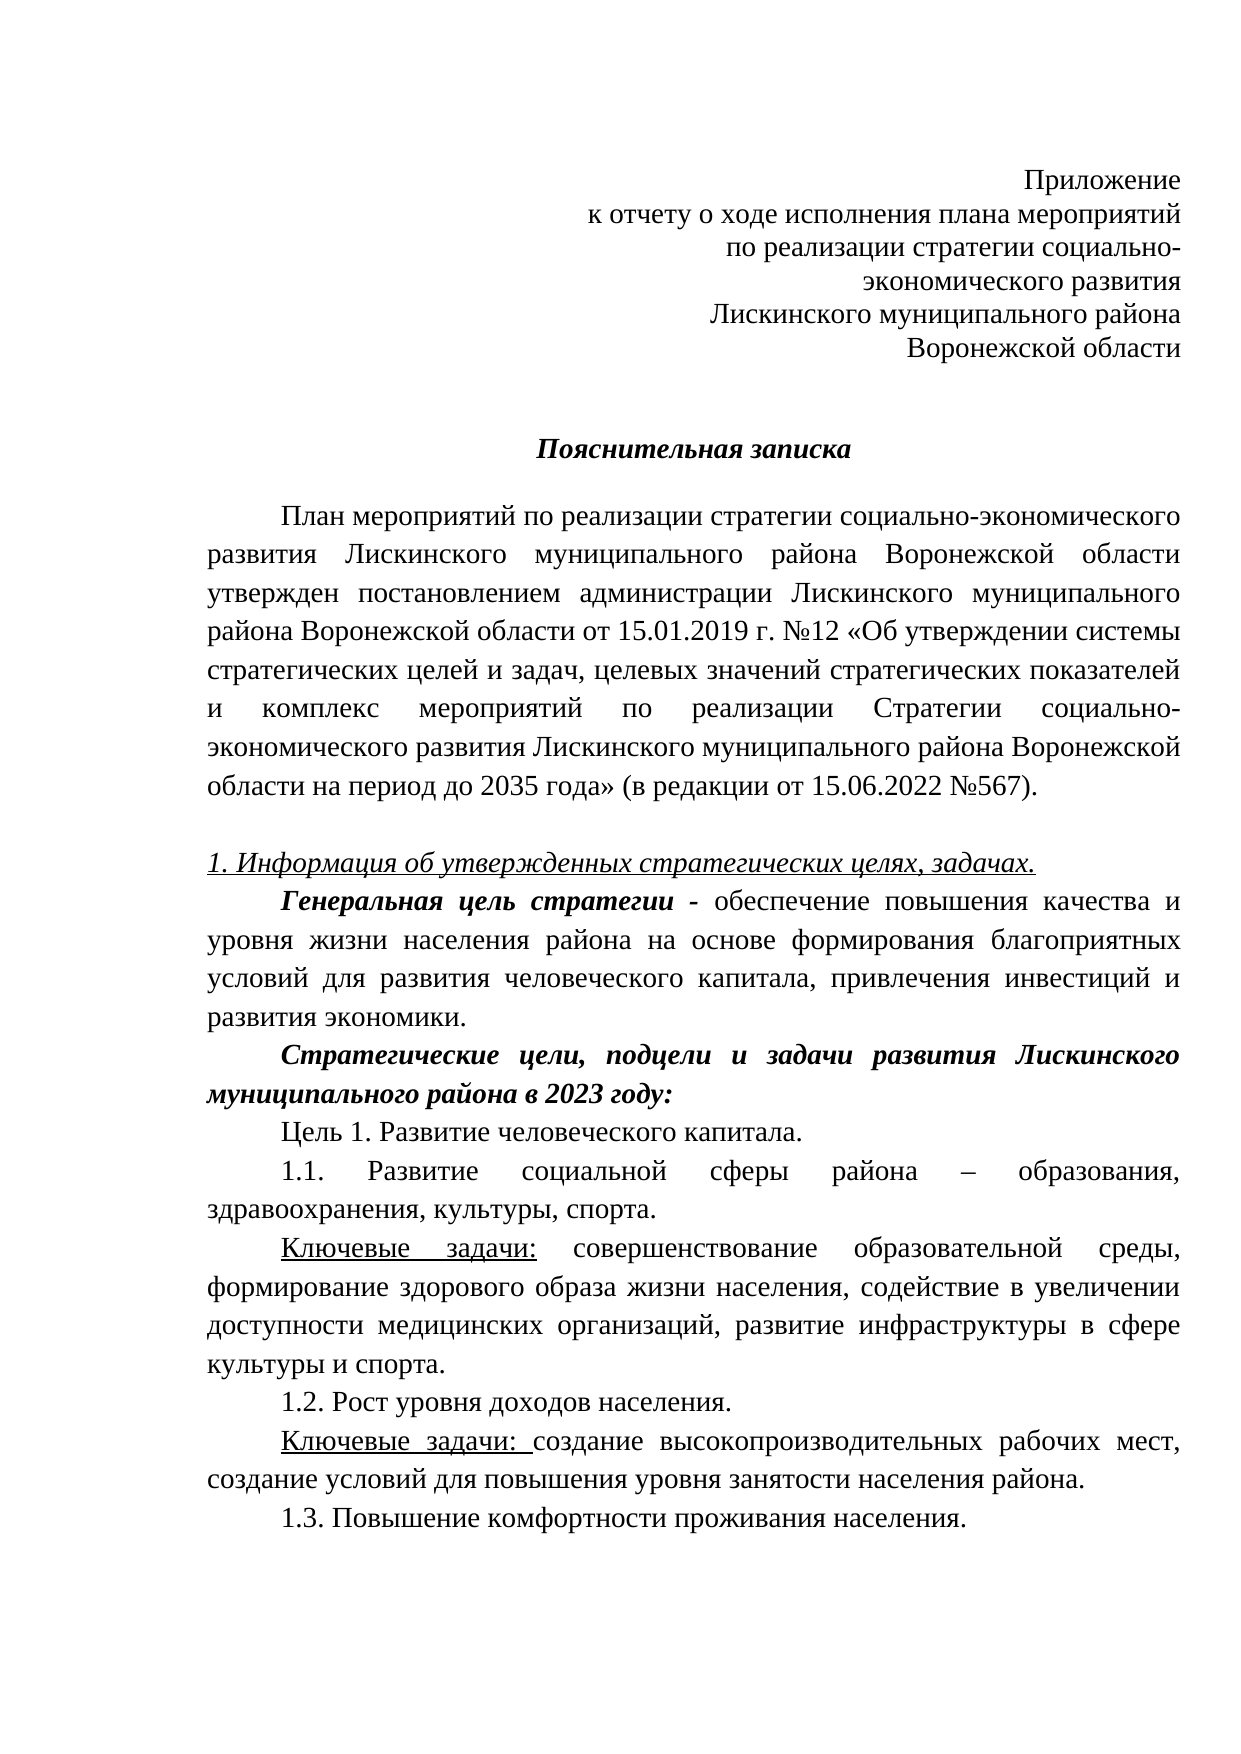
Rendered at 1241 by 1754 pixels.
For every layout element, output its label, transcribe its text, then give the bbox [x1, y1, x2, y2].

text Воронежской области [207, 330, 1181, 364]
text Лискинского муниципального района [207, 297, 1181, 330]
text План мероприятий по реализации стратегии социально-экономического развития Лискинского муниципального района Воронежской области утвержден постановлением администрации Лискинского муниципального района Воронежской области от 15.01.2019 г. №12 «Об утверждении системы стратегических целей и задач, целевых значений стратегических показателей и комплекс мероприятий по реализации Стратегии социально-экономического развития Лискинского муниципального района Воронежской области на период до 2035 года» (в редакции от 15.06.2022 №567). [207, 498, 1181, 801]
text Приложение [207, 162, 1181, 196]
text экономического развития [207, 263, 1181, 297]
text Ключевые задачи: совершенствование образовательной среды, формирование здорового образа жизни населения, содействие в увеличении доступности медицинских организаций, развитие инфраструктуры в сфере культуры и спорта. [207, 1230, 1181, 1379]
text Генеральная цель стратегии - обеспечение повышения качества и уровня жизни населения района на основе формирования благоприятных условий для развития человеческого капитала, привлечения инвестиций и развития экономики. [207, 883, 1181, 1032]
text Цель 1. Развитие человеческого капитала. [207, 1114, 1181, 1148]
text 1.3. Повышение комфортности проживания населения. [207, 1500, 1181, 1533]
text по реализации стратегии социально- [207, 229, 1181, 263]
text Стратегические цели, подцели и задачи развития Лискинского муниципального района в 2023 году: [207, 1037, 1181, 1109]
text к отчету о ходе исполнения плана мероприятий [207, 196, 1181, 229]
text 1.2. Рост уровня доходов населения. [207, 1384, 1181, 1418]
text Ключевые задачи: создание высокопроизводительных рабочих мест, создание условий для повышения уровня занятости населения района. [207, 1423, 1181, 1495]
text 1. Информация об утвержденных стратегических целях, задачах. [207, 845, 1181, 878]
text 1.1. Развитие социальной сферы района – образования, здравоохранения, культуры, спорта. [207, 1153, 1181, 1225]
text Пояснительная записка [207, 431, 1181, 464]
